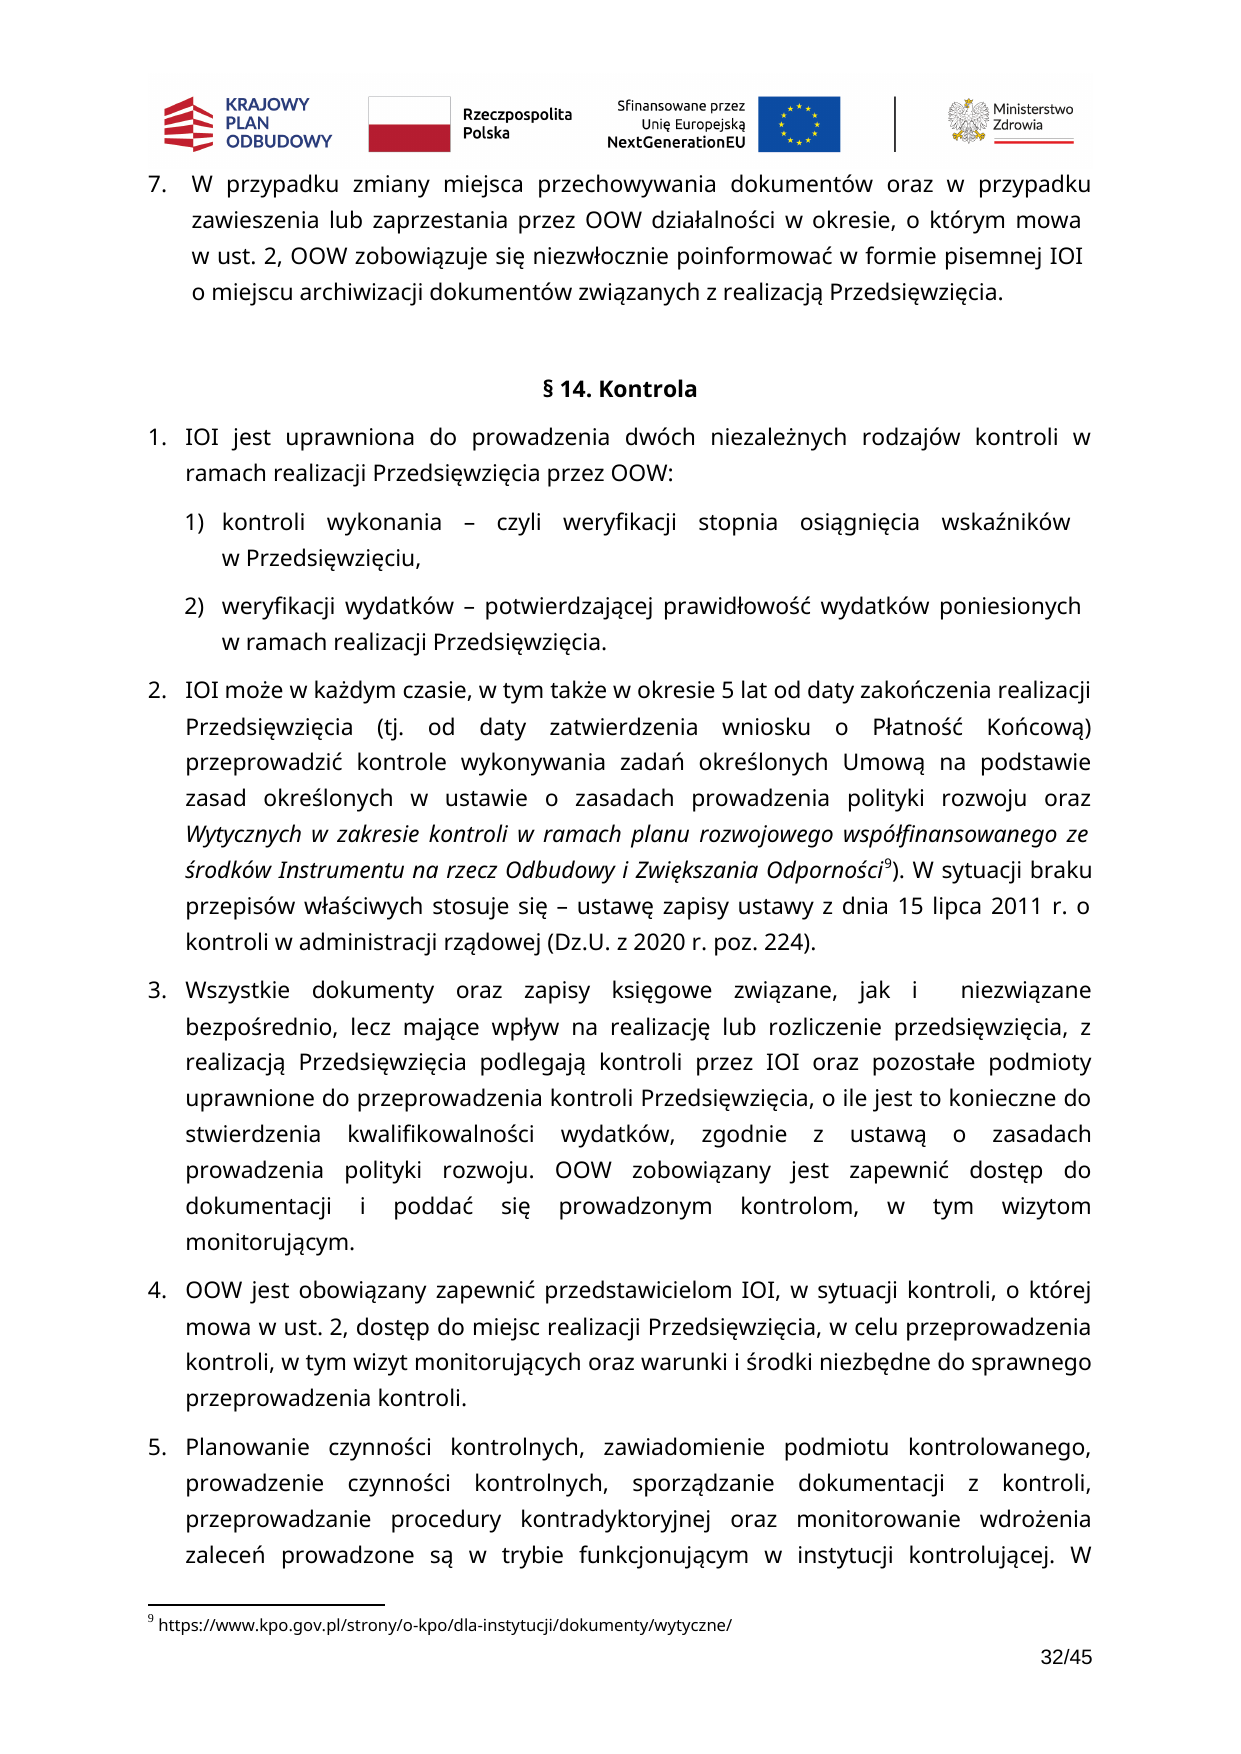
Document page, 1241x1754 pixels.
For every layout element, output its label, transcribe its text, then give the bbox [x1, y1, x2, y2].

list IOI może w każdym czasie, w tym także w okresie 5 lat od daty zakończenia realizacji Przedsięwzięcia (tj. od daty zatwierdzenia wniosku o Płatność Końcową) przeprowadzić kontrole wykonywania zadań określonych Umową na podstawie zasad określonych w ustawie o zasadach prowadzenia polityki rozwoju oraz Wytycznych w zakresie kontroli w ramach planu rozwojowego współfinansowanego ze środków Instrumentu na rzecz Odbudowy i Zwiększania Odporności). W sytuacji braku przepisów właściwych stosuje się – ustawę zapisy ustawy z dnia 15 lipca 2011 r. o kontroli w administracji rządowej (Dz.U. z 2020 r. poz. 224). [148, 674, 1092, 957]
list W przypadku zmiany miejsca przechowywania dokumentów oraz w przypadku zawieszenia lub zaprzestania przez OOW działalności w okresie, o którym mowa w ust. 2, OOW zobowiązuje się niezwłocznie poinformować w formie pisemnej IOI o miejscu archiwizacji dokumentów związanych z realizacją Przedsięwzięcia. [148, 169, 1092, 307]
list Wszystkie dokumenty oraz zapisy księgowe związane, jak i niezwiązane bezpośrednio, lecz mające wpływ na realizację lub rozliczenie przedsięwzięcia, z realizacją Przedsięwzięcia podlegają kontroli przez IOI oraz pozostałe podmioty uprawnione do przeprowadzenia kontroli Przedsięwzięcia, o ile jest to konieczne do stwierdzenia kwalifikowalności wydatków, zgodnie z ustawą o zasadach prowadzenia polityki rozwoju. OOW zobowiązany jest zapewnić dostęp do dokumentacji i poddać się prowadzonym kontrolom, w tym wizytom monitorującym. [148, 974, 1092, 1257]
list IOI jest uprawniona do prowadzenia dwóch niezależnych rodzajów kontroli w ramach realizacji Przedsięwzięcia przez OOW: [148, 421, 1092, 488]
list weryfikacji wydatków – potwierdzającej prawidłowość wydatków poniesionych w ramach realizacji Przedsięwzięcia. [184, 590, 1092, 657]
list kontroli wykonania – czyli weryfikacji stopnia osiągnięcia wskaźników w Przedsięwzięciu, [184, 506, 1092, 573]
picture [147, 73, 1093, 169]
list OOW jest obowiązany zapewnić przedstawicielom IOI, w sytuacji kontroli, o której mowa w ust. 2, dostęp do miejsc realizacji Przedsięwzięcia, w celu przeprowadzenia kontroli, w tym wizyt monitorujących oraz warunki i środki niezbędne do sprawnego przeprowadzenia kontroli. [148, 1274, 1092, 1413]
text § 14. Kontrola [148, 373, 1092, 404]
